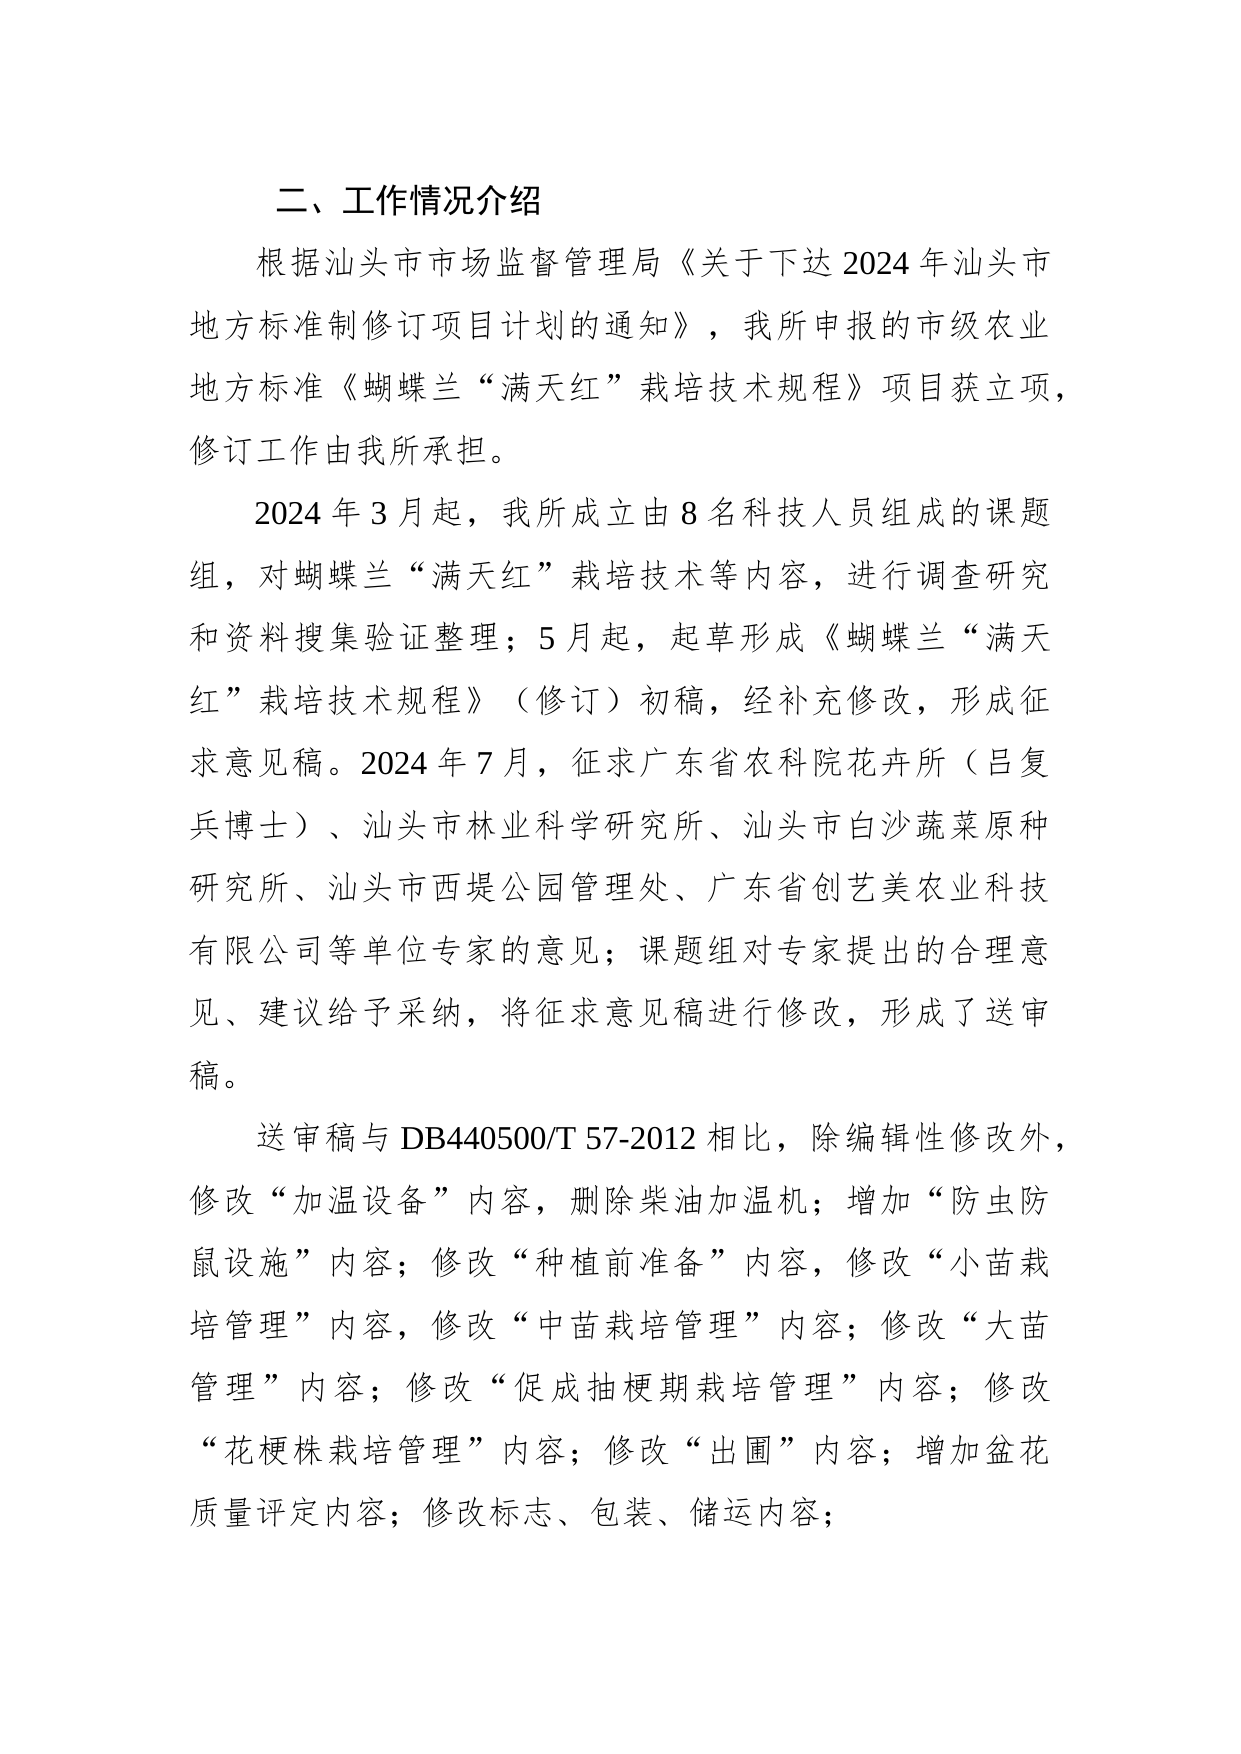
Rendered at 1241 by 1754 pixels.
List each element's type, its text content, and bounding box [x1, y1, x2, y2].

list 送审稿与DB440500/T 57-2012相比，除编辑性修改外，修改“加温设备”内容，删除柴油加温机；增加“防虫防鼠设施”内容；修改“种植前准备”内容，修改“小苗栽培管理”内容，修改“中苗栽培管理”内容；修改“大苗管理”内容；修改“促成抽梗期栽培管理”内容；修改“花梗株栽培管理”内容；修改“出圃”内容；增加盆花质量评定内容；修改标志、包装、储运内容； [187, 1099, 1053, 1537]
list 2024年3月起，我所成立由8名科技人员组成的课题组，对蝴蝶兰“满天红”栽培技术等内容，进行调查研究和资料搜集验证整理；5月起，起草形成《蝴蝶兰“满天红”栽培技术规程》（修订）初稿，经补充修改，形成征求意见稿。2024年7月，征求广东省农科院花卉所（吕复兵博士）、汕头市林业科学研究所、汕头市白沙蔬菜原种研究所、汕头市西堤公园管理处、广东省创艺美农业科技有限公司等单位专家的意见；课题组对专家提出的合理意见、建议给予采纳，将征求意见稿进行修改，形成了送审稿。 [187, 474, 1053, 1099]
list 工作情况介绍 [209, 162, 1053, 224]
list 根据汕头市市场监督管理局《关于下达2024年汕头市地方标准制修订项目计划的通知》，我所申报的市级农业地方标准《蝴蝶兰“满天红”栽培技术规程》项目获立项，修订工作由我所承担。 [187, 224, 1053, 474]
